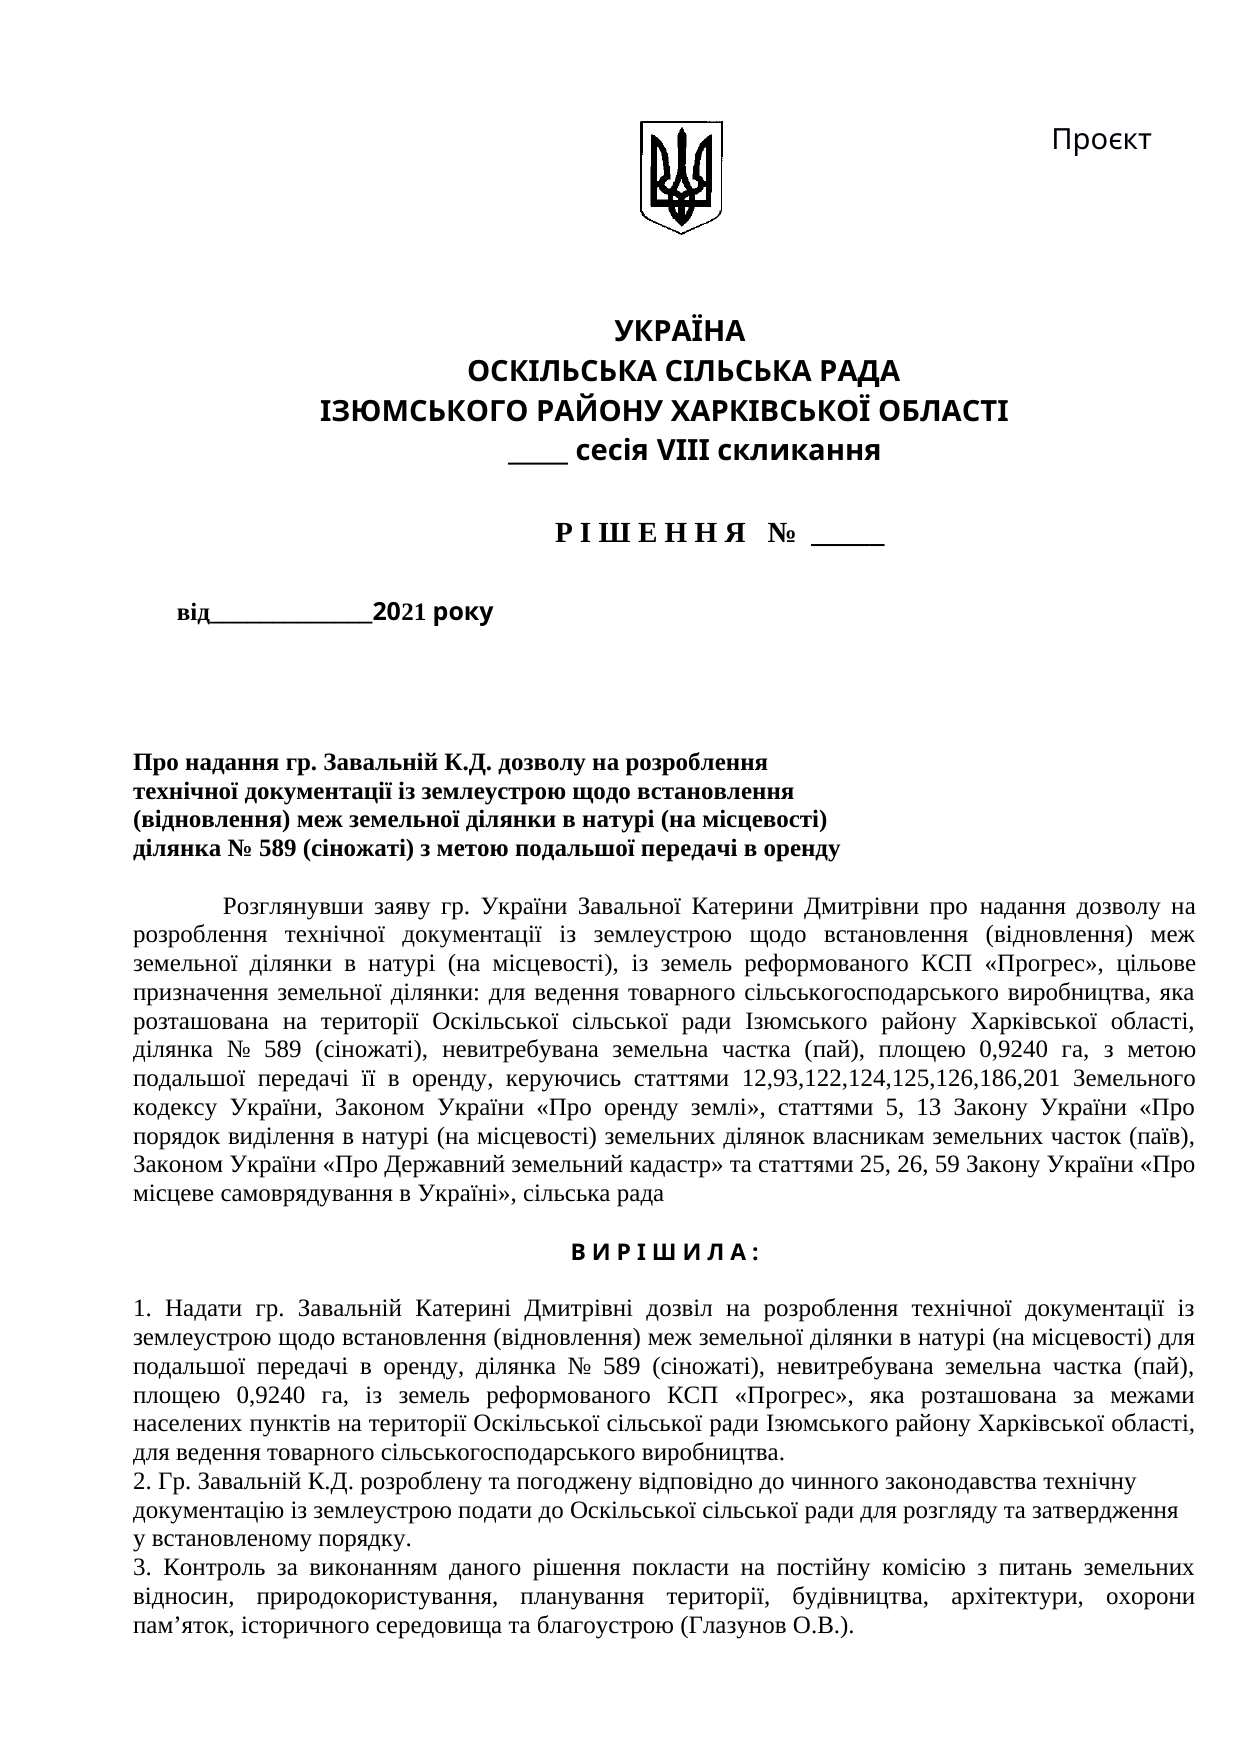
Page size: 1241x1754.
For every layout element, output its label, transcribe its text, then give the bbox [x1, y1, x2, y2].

text Розглянувши заяву гр. України Завальної Катерини Дмитрівни про надання дозволу на розроблення технічної документації із землеустрою щодо встановлення (відновлення) меж земельної ділянки в натурі (на місцевості), із земель реформованого КСП «Прогрес», цільове призначення земельної ділянки: для ведення товарного сільськогосподарського виробництва, яка розташована на території Оскільської сільської ради Ізюмського району Харківської області, ділянка № 589 (сіножаті), невитребувана земельна частка (пай), площею 0,9240 га, з метою подальшої передачі її в оренду, керуючись статтями 12,93,122,124,125,126,186,201 Земельного кодексу України, Законом України «Про оренду землі», статтями 5, 13 Закону України «Про порядок виділення в натурі (на місцевості) земельних ділянок власникам земельних часток (паїв), Законом України «Про Державний земельний кадастр» та статтями 25, 26, 59 Закону України «Про місцеве самоврядування в Україні», сільська рада [133, 891, 1196, 1207]
text ОСКІЛЬСЬКА СІЛЬСЬКА РАДА [133, 350, 1196, 390]
text (відновлення) меж земельної ділянки в натурі (на місцевості) [133, 804, 1196, 833]
text ділянка № 589 (сіножаті) з метою подальшої передачі в оренду [133, 833, 1196, 862]
text В И Р І Ш И Л А : [133, 1236, 1196, 1267]
table_header Проєкт [144, 118, 1163, 310]
text 1. Надати гр. Завальній Катерині Дмитрівні дозвіл на розроблення технічної документації із землеустрою щодо встановлення (відновлення) меж земельної ділянки в натурі (на місцевості) для подальшої передачі в оренду, ділянка № 589 (сіножаті), невитребувана земельна частка (пай), площею 0,9240 га, із земель реформованого КСП «Прогрес», яка розташована за межами населених пунктів на території Оскільської сільської ради Ізюмського району Харківської області, для ведення товарного сільськогосподарського виробництва. [133, 1293, 1196, 1466]
text 2. Гр. Завальній К.Д. розроблену та погоджену відповідно до чинного законодавства технічну документацію із землеустрою подати до Оскільської сільської ради для розгляду та затвердження у встановленому порядку. [133, 1466, 1196, 1552]
text Р І Ш Е Н Н Я № _____ [183, 515, 1196, 548]
text _____ сесія VІІІ скликання [133, 429, 1196, 469]
text ІЗЮМСЬКОГО РАЙОНУ ХАРКІВСЬКОЇ ОБЛАСТІ [133, 390, 1196, 429]
text технічної документації із землеустрою щодо встановлення [133, 776, 1196, 804]
text 3. Контроль за виконанням даного рішення покласти на постійну комісію з питань земельних відносин, природокористування, планування території, будівництва, архітектури, охорони пам’яток, історичного середовища та благоустрою (Глазунов О.В.). [133, 1552, 1196, 1638]
text УКРАЇНА [133, 310, 1196, 350]
text Про надання гр. Завальній К.Д. дозволу на розроблення [133, 747, 1196, 776]
text від_____________2021 року [133, 594, 1196, 628]
